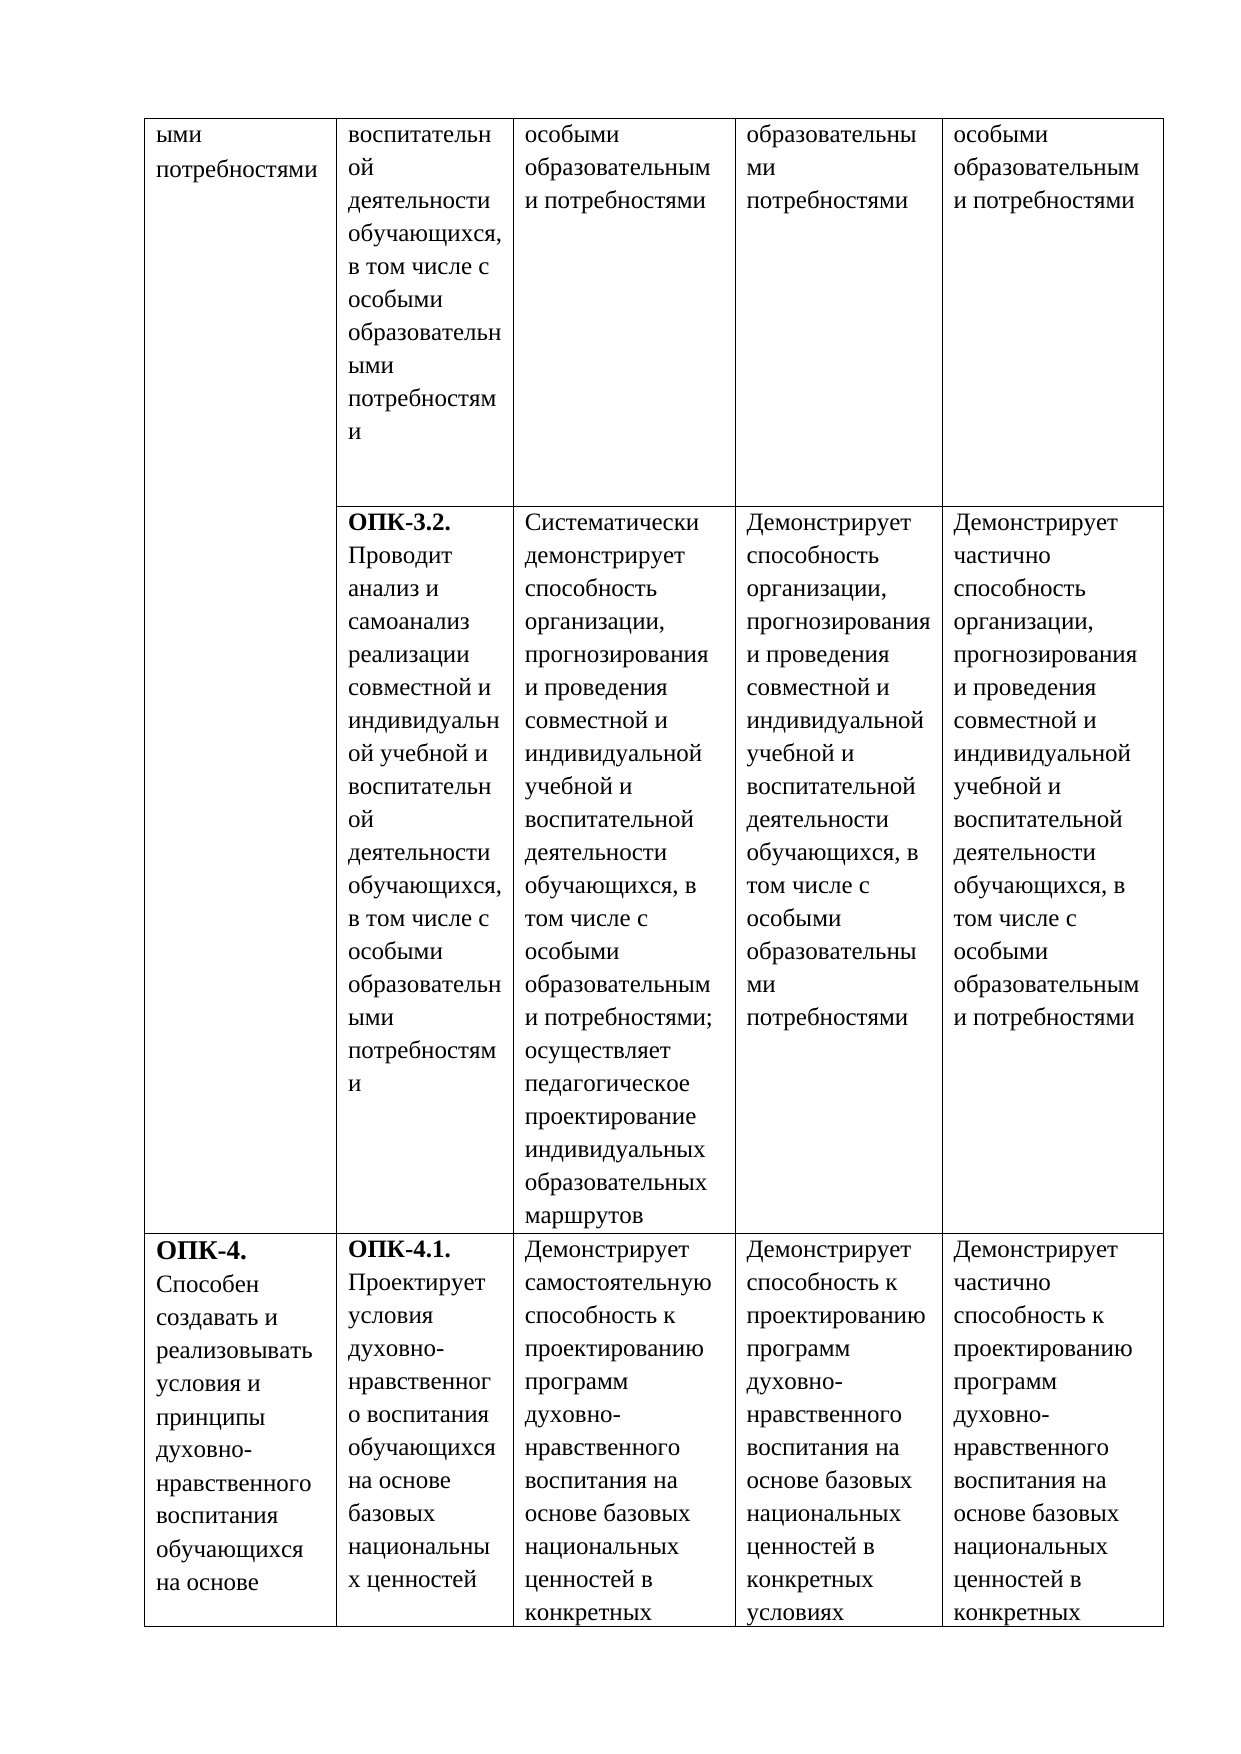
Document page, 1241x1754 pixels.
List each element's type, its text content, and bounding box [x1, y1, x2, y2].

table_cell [943, 119, 1163, 506]
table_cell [514, 119, 735, 506]
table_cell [943, 1234, 1163, 1626]
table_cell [145, 119, 336, 1233]
table_cell ОПК-3.2. Проводит анализ и самоанализ реализации совместной и индивидуальной учебной и воспитательной деятельности обучающихся, в том числе с особыми образовательными потребностями [337, 507, 513, 1233]
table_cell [145, 1234, 336, 1626]
table_cell Демонстрирует способность организации, прогнозирования и проведения совместной и индивидуальной учебной и воспитательной деятельности обучающихся, в том числе с особыми образовательными потребностями [736, 507, 942, 1233]
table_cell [736, 1234, 942, 1626]
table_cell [337, 119, 513, 506]
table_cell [736, 119, 942, 506]
table_cell Систематически демонстрирует способность организации, прогнозирования и проведения совместной и индивидуальной учебной и воспитательной деятельности обучающихся, в том числе с особыми образовательными потребностями; осуществляет педагогическое проектирование индивидуальных образовательных маршрутов [514, 507, 735, 1233]
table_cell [337, 1234, 513, 1626]
table_cell Демонстрирует частично способность организации, прогнозирования и проведения совместной и индивидуальной учебной и воспитательной деятельности обучающихся, в том числе с особыми образовательными потребностями [943, 507, 1163, 1233]
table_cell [514, 1234, 735, 1626]
